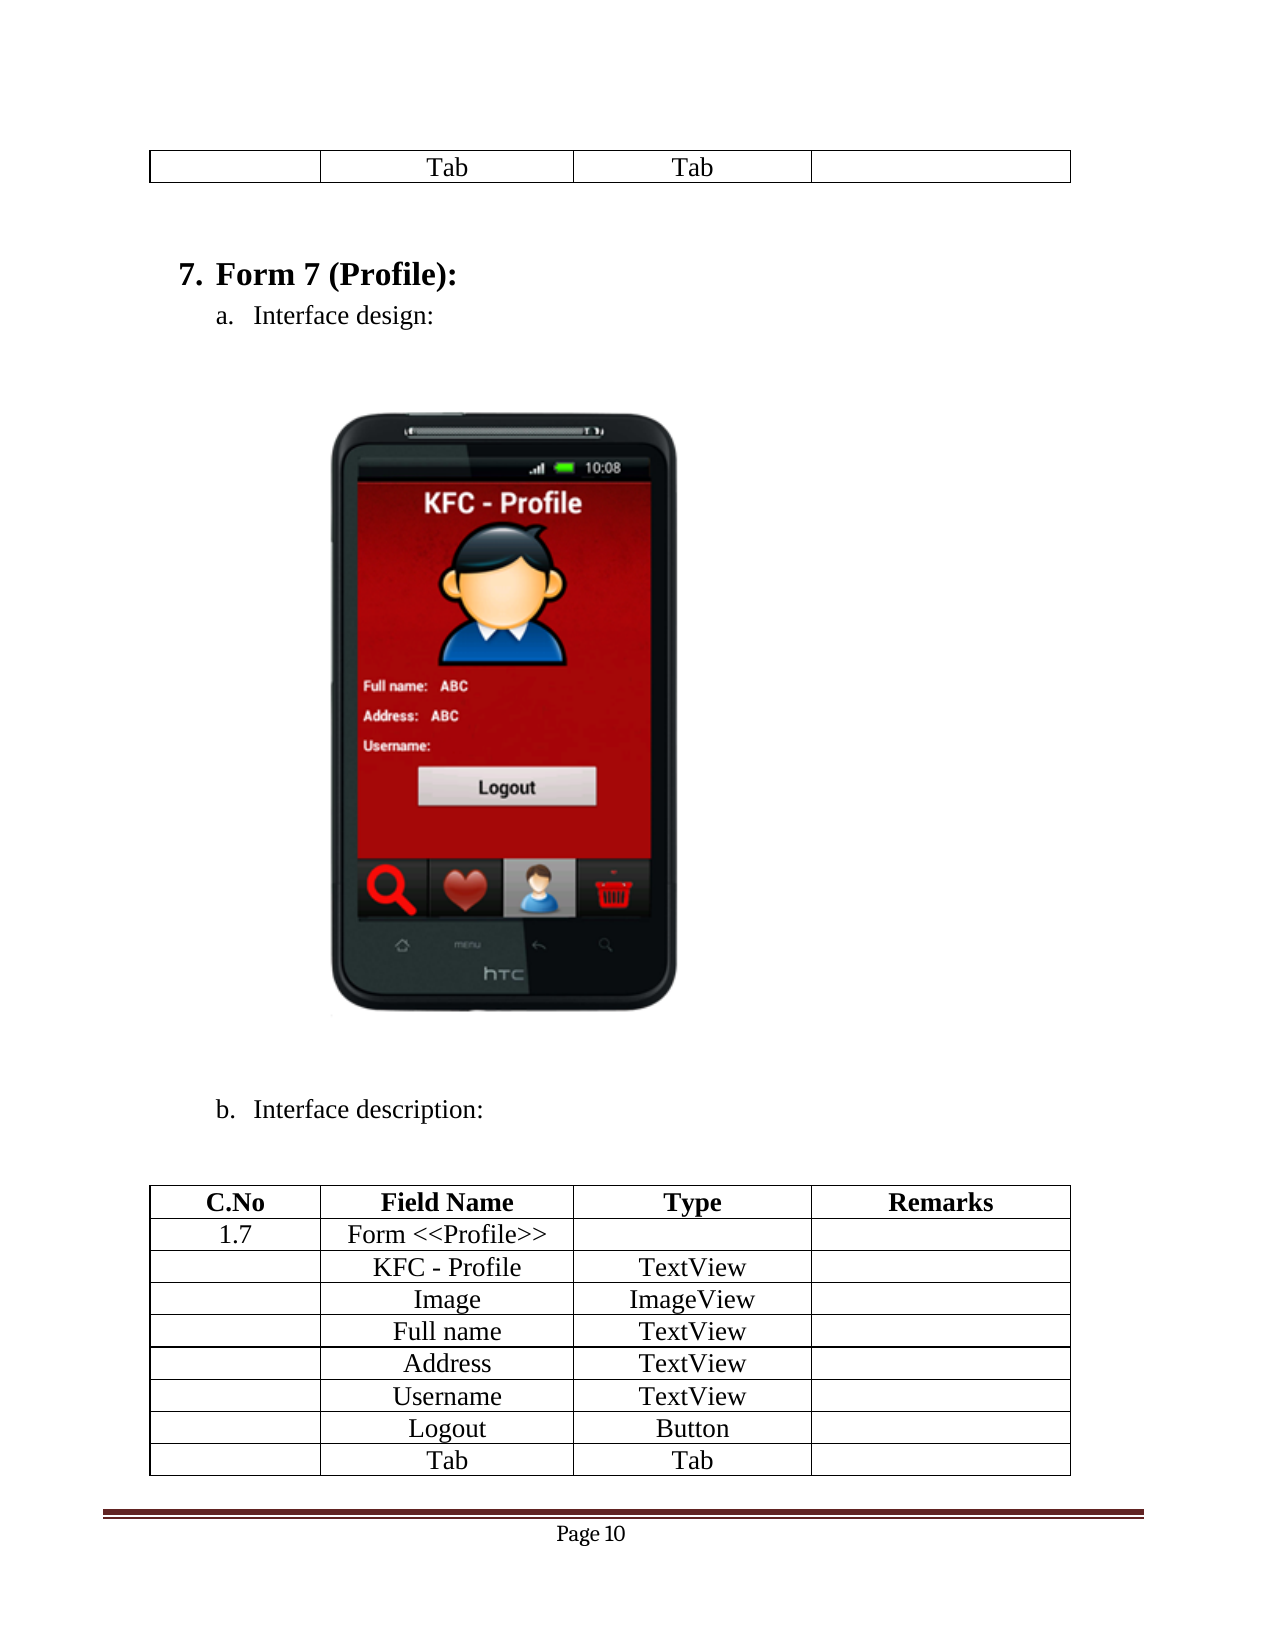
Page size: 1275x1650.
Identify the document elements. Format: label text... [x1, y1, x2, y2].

table_cell [812, 1251, 1070, 1282]
table_header C.No [151, 1186, 320, 1218]
picture [328, 411, 682, 1018]
list Form 7 (Profile): [178, 255, 1144, 293]
table_cell [151, 151, 320, 182]
table_cell ImageView [574, 1283, 811, 1314]
table_header Field Name [321, 1186, 573, 1218]
table_cell [151, 1251, 320, 1282]
table_cell [812, 1412, 1070, 1443]
table_cell [151, 1283, 320, 1314]
table_cell Username [321, 1380, 573, 1411]
table_cell [812, 1315, 1070, 1346]
table_cell TextView [574, 1251, 811, 1282]
table_cell Tab [321, 151, 573, 182]
table_cell [812, 1348, 1070, 1378]
table_cell Form <<Profile>> [321, 1219, 573, 1250]
table_cell [574, 1219, 811, 1250]
table_cell Full name [321, 1315, 573, 1346]
table_cell Logout [321, 1412, 573, 1443]
table_cell [812, 1219, 1070, 1250]
list Interface description: [216, 1093, 1144, 1124]
table_cell Tab [574, 151, 811, 182]
table_cell TextView [574, 1348, 811, 1378]
table_header Type [574, 1186, 811, 1218]
table_cell [151, 1348, 320, 1378]
table_cell [151, 1315, 320, 1346]
table_header Remarks [812, 1186, 1070, 1218]
table_cell [812, 1283, 1070, 1314]
list Interface design: [216, 299, 1144, 330]
table_cell [812, 151, 1070, 182]
table_cell Tab [574, 1444, 811, 1475]
table_cell [151, 1412, 320, 1443]
table_cell [151, 1380, 320, 1411]
table_cell Image [321, 1283, 573, 1314]
table_cell [812, 1380, 1070, 1411]
table_cell [151, 1444, 320, 1475]
table_cell TextView [574, 1380, 811, 1411]
table_cell KFC - Profile [321, 1251, 573, 1282]
table_cell Tab [321, 1444, 573, 1475]
table_cell Button [574, 1412, 811, 1443]
table_cell [812, 1444, 1070, 1475]
table_cell 1.7 [151, 1219, 320, 1250]
table_cell Address [321, 1348, 573, 1378]
table_cell TextView [574, 1315, 811, 1346]
